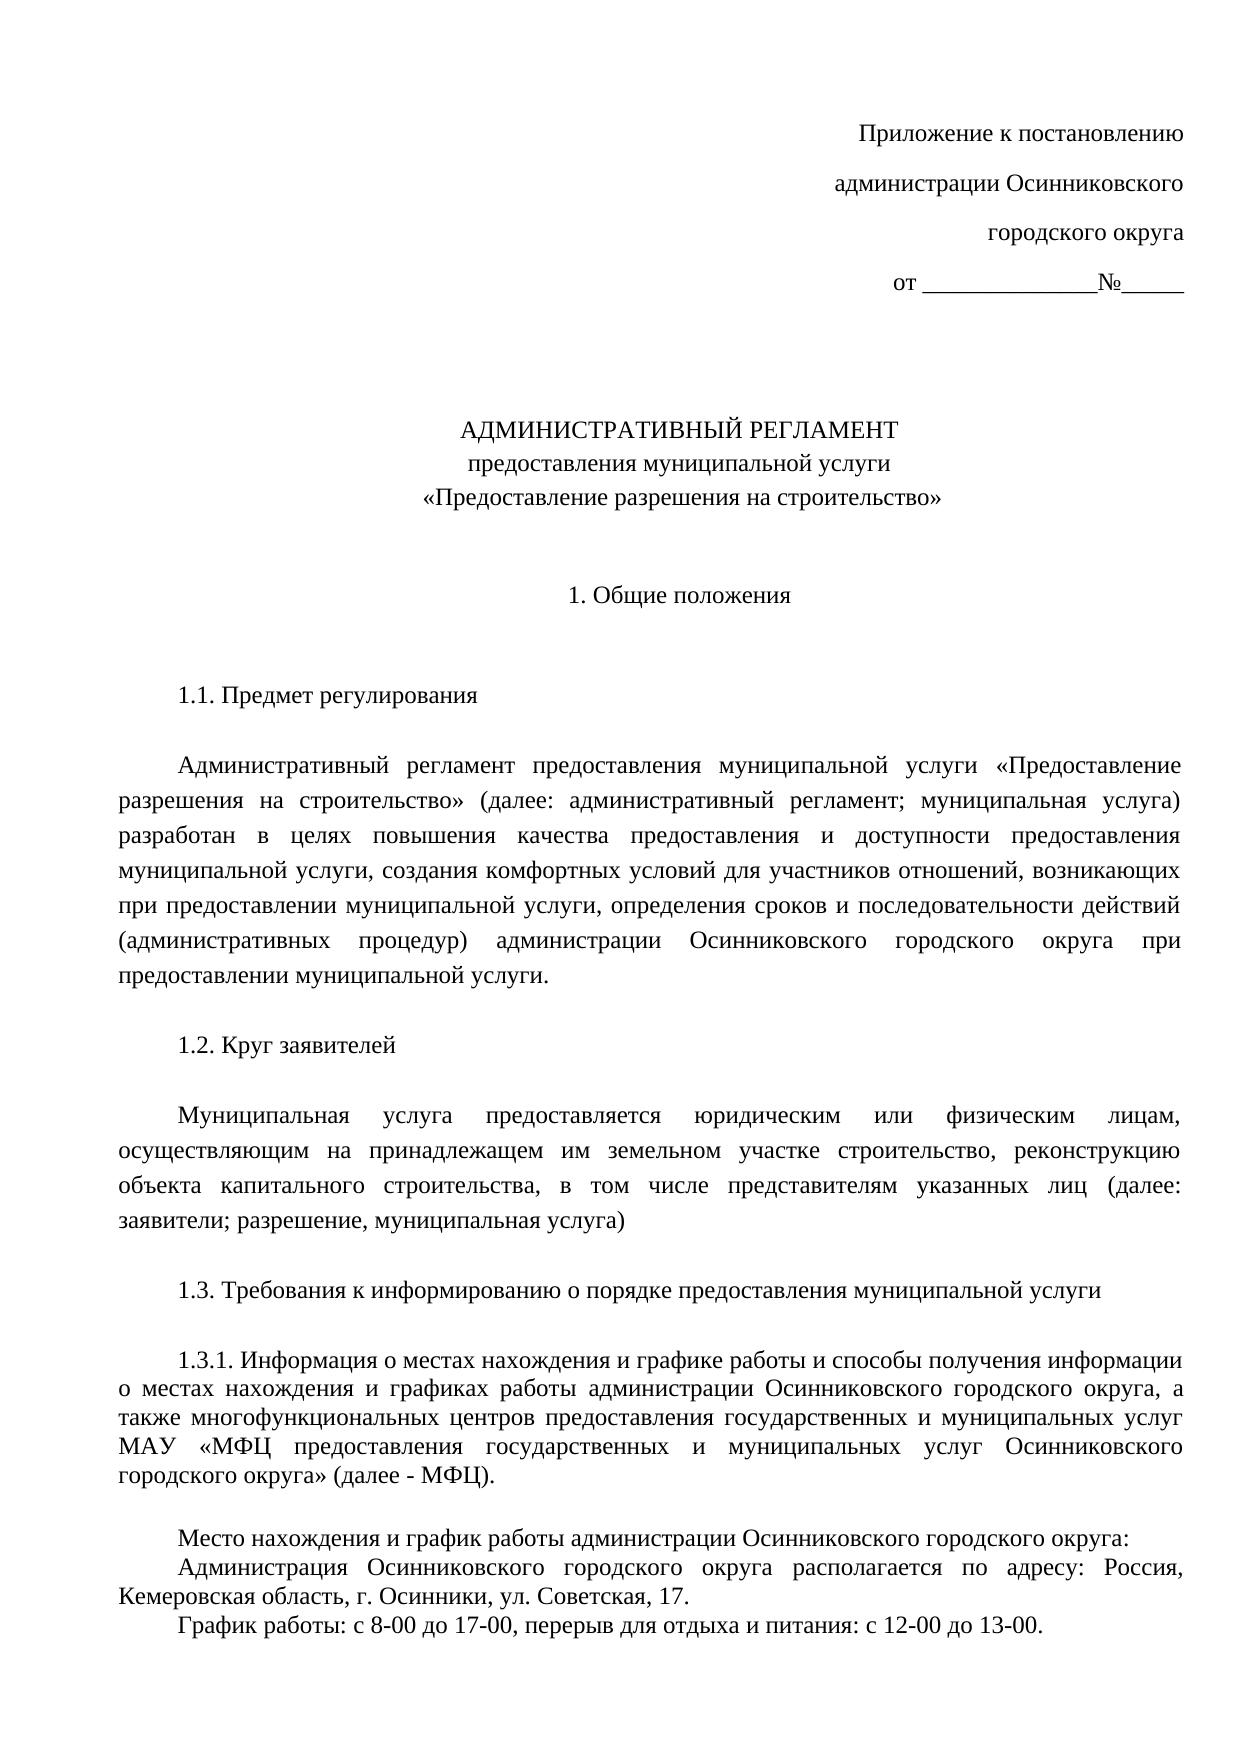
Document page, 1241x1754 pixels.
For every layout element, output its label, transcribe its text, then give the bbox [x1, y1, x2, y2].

text 1.1. Предмет регулирования [118, 680, 1181, 708]
text Приложение к постановлению [118, 118, 1184, 147]
title предоставления муниципальной услуги [118, 448, 1181, 477]
text от ______________№_____ [118, 267, 1184, 296]
text Муниципальная услуга предоставляется юридическим или физическим лицам, осуществляющим на принадлежащем им земельном участке строительство, реконструкцию объекта капитального строительства, в том числе представителям указанных лиц (далее: заявители; разрешение, муниципальная услуга) [118, 1100, 1181, 1233]
text График работы: с 8-00 до 17-00, перерыв для отдыха и питания: с 12-00 до 13-00. [118, 1610, 1184, 1638]
text 1.3.1. Информация о местах нахождения и графике работы и способы получения информации о местах нахождения и графиках работы администрации Осинниковского городского округа, а также многофункциональных центров предоставления государственных и муниципальных услуг МАУ «МФЦ предоставления государственных и муниципальных услуг Осинниковского городского округа» (далее - МФЦ). [118, 1345, 1184, 1488]
text Административный регламент предоставления муниципальной услуги «Предоставление разрешения на строительство» (далее: административный регламент; муниципальная услуга) разработан в целях повышения качества предоставления и доступности предоставления муниципальной услуги, создания комфортных условий для участников отношений, возникающих при предоставлении муниципальной услуги, определения сроков и последовательности действий (административных процедур) администрации Осинниковского городского округа при предоставлении муниципальной услуги. [118, 750, 1181, 988]
text 1.3. Требования к информированию о порядке предоставления муниципальной услуги [118, 1275, 1181, 1303]
text городского округа [118, 217, 1184, 246]
text 1. Общие положения [118, 581, 1181, 609]
text администрации Осинниковского [118, 168, 1184, 196]
text 1.2. Круг заявителей [118, 1030, 1181, 1058]
text «Предоставление разрешения на строительство» [118, 482, 1181, 510]
text Место нахождения и график работы администрации Осинниковского городского округа: [118, 1523, 1184, 1552]
text Администрация Осинниковского городского округа располагается по адресу: Россия, Кемеровская область, г. Осинники, ул. Советская, 17. [118, 1552, 1184, 1610]
title АДМИНИСТРАТИВНЫЙ РЕГЛАМЕНТ [118, 416, 1181, 444]
